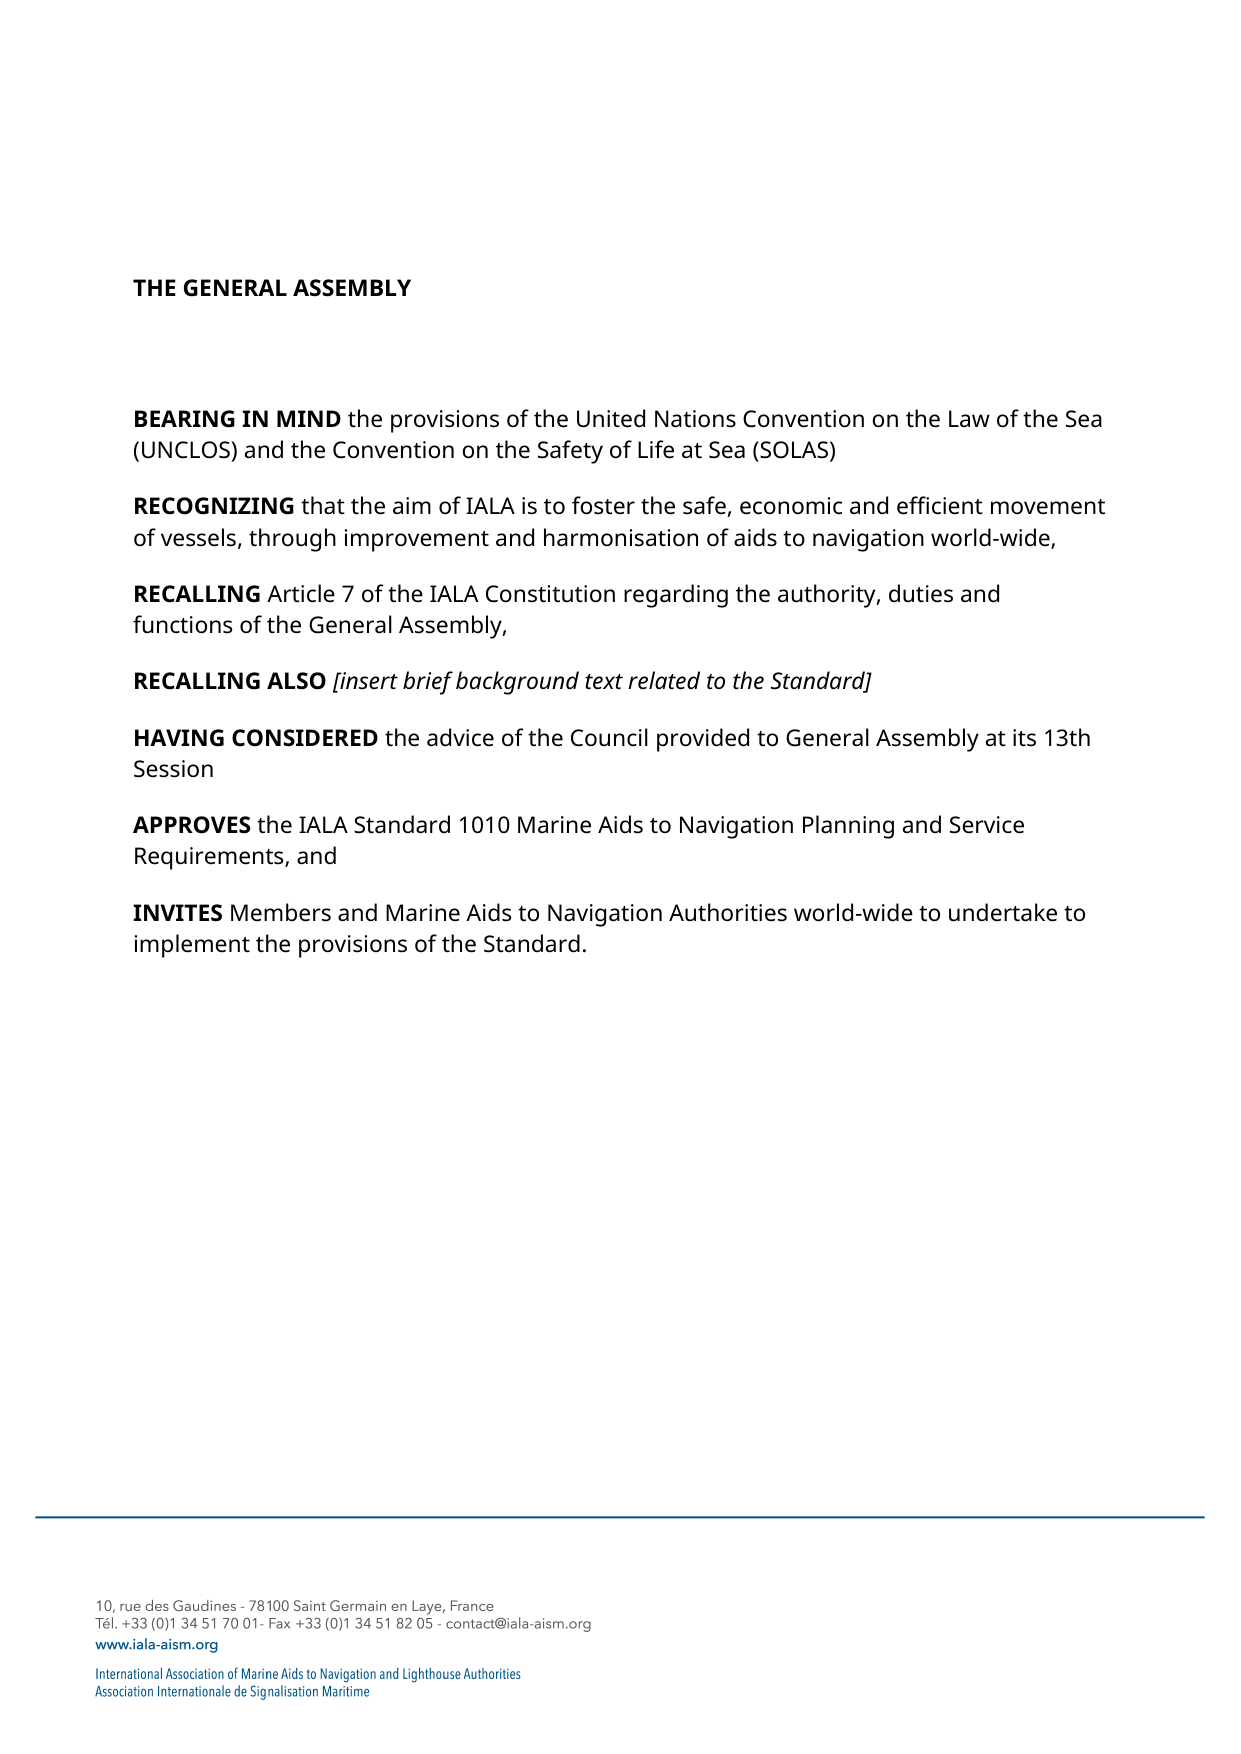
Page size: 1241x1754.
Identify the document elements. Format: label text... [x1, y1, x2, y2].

text THE GENERAL ASSEMBLY [133, 272, 1107, 303]
text HAVING CONSIDERED the advice of the Council provided to General Assembly at its 13th Session [133, 722, 1107, 784]
text RECALLING ALSO [insert brief background text related to the Standard] [133, 665, 1107, 697]
text RECALLING Article 7 of the IALA Constitution regarding the authority, duties and functions of the General Assembly, [133, 578, 1107, 640]
text INVITES Members and Marine Aids to Navigation Authorities world-wide to undertake to implement the provisions of the Standard. [133, 897, 1107, 959]
picture [89, 1595, 622, 1714]
text BEARING IN MIND the provisions of the United Nations Convention on the Law of the Sea (UNCLOS) and the Convention on the Safety of Life at Sea (SOLAS) [133, 403, 1107, 465]
text RECOGNIZING that the aim of IALA is to foster the safe, economic and efficient movement of vessels, through improvement and harmonisation of aids to navigation world-wide, [133, 490, 1107, 553]
text APPROVES the IALA Standard 1010 Marine Aids to Navigation Planning and Service Requirements, and [133, 809, 1107, 872]
